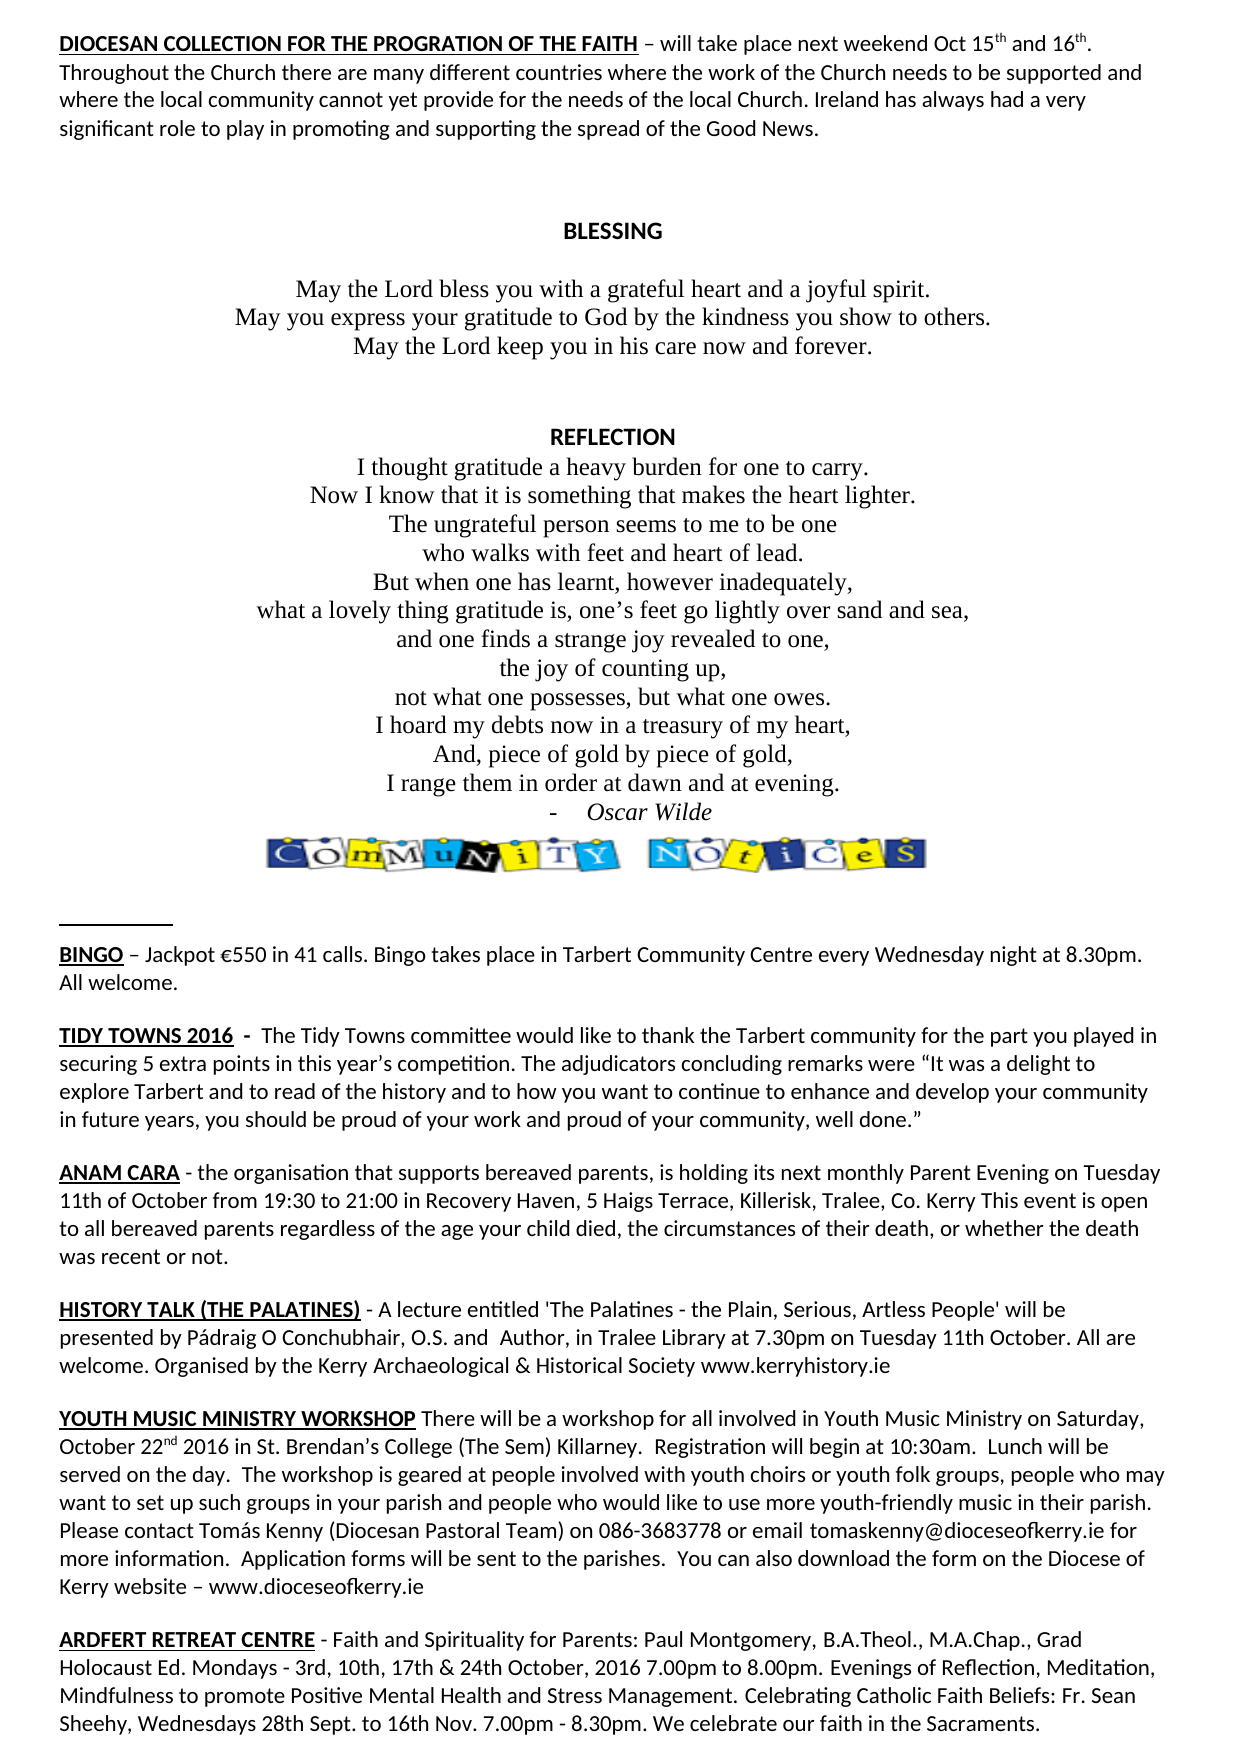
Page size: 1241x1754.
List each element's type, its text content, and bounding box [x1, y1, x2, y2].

text DIOCESAN COLLECTION FOR THE PROGRATION OF THE FAITH – will take place next weekend Oct 15th and 16th. Throughout the Church there are many different countries where the work of the Church needs to be supported and where the local community cannot yet provide for the needs of the local Church. Ireland has always had a very significant role to play in promoting and supporting the spread of the Good News. [59, 29, 1167, 142]
text YOUTH MUSIC MINISTRY WORKSHOP There will be a workshop for all involved in Youth Music Ministry on Saturday, October 22nd 2016 in St. Brendan’s College (The Sem) Killarney. Registration will begin at 10:30am. Lunch will be served on the day. The workshop is geared at people involved with youth choirs or youth folk groups, people who may want to set up such groups in your parish and people who would like to use more youth-friendly music in their parish. Please contact Tomás Kenny (Diocesan Pastoral Team) on 086-3683778 or email tomaskenny@dioceseofkerry.ie for more information. Application forms will be sent to the parishes. You can also download the form on the Diocese of Kerry website – www.dioceseofkerry.ie [59, 1404, 1167, 1601]
text The ungrateful person seems to me to be one [59, 509, 1167, 538]
text May the Lord keep you in his care now and forever. [59, 331, 1167, 360]
text not what one possesses, but what one owes. [59, 682, 1167, 710]
text ARDFERT RETREAT CENTRE - Faith and Spirituality for Parents: Paul Montgomery, B.A.Theol., M.A.Chap., Grad Holocaust Ed. Mondays - 3rd, 10th, 17th & 24th October, 2016 7.00pm to 8.00pm. Evenings of Reflection, Meditation, Mindfulness to promote Positive Mental Health and Stress Management. Celebrating Catholic Faith Beliefs: Fr. Sean Sheehy, Wednesdays 28th Sept. to 16th Nov. 7.00pm - 8.30pm. We celebrate our faith in the Sacraments. [59, 1626, 1167, 1738]
text BINGO – Jackpot €550 in 41 calls. Bingo takes place in Tarbert Community Centre every Wednesday night at 8.30pm. All welcome. [59, 940, 1167, 996]
text But when one has learnt, however inadequately, [59, 567, 1167, 595]
list Oscar Wilde [97, 797, 1167, 825]
text Now I know that it is something that makes the heart lighter. [59, 480, 1167, 509]
text I thought gratitude a heavy burden for one to carry. [59, 452, 1167, 480]
text May you express your gratitude to God by the kindness you show to others. [59, 302, 1167, 331]
text May the Lord bless you with a grateful heart and a joyful spirit. [59, 274, 1167, 302]
picture [245, 831, 945, 912]
text REFLECTION [59, 421, 1167, 452]
text BLESSING [59, 215, 1167, 246]
text who walks with feet and heart of lead. [59, 538, 1167, 567]
text and one finds a strange joy revealed to one, [59, 624, 1167, 653]
text I hoard my debts now in a treasury of my heart, [59, 710, 1167, 739]
text ANAM CARA - the organisation that supports bereaved parents, is holding its next monthly Parent Evening on Tuesday 11th of October from 19:30 to 21:00 in Recovery Haven, 5 Haigs Terrace, Killerisk, Tralee, Co. Kerry This event is open to all bereaved parents regardless of the age your child died, the circumstances of their death, or whether the death was recent or not. [59, 1158, 1167, 1270]
text HISTORY TALK (THE PALATINES) - A lecture entitled 'The Palatines - the Plain, Serious, Artless People' will be presented by Pádraig O Conchubhair, O.S. and Author, in Tralee Library at 7.30pm on Tuesday 11th October. All are welcome. Organised by the Kerry Archaeological & Historical Society www.kerryhistory.ie [59, 1295, 1167, 1379]
text the joy of counting up, [59, 653, 1167, 682]
text what a lovely thing gratitude is, one’s feet go lightly over sand and sea, [59, 595, 1167, 624]
text I range them in order at dawn and at evening. [59, 768, 1167, 797]
text TIDY TOWNS 2016 - The Tidy Towns committee would like to thank the Tarbert community for the part you played in securing 5 extra points in this year’s competition. The adjudicators concluding remarks were “It was a delight to explore Tarbert and to read of the history and to how you want to continue to enhance and develop your community in future years, you should be proud of your work and proud of your community, well done.” [59, 1021, 1167, 1133]
text And, piece of gold by piece of gold, [59, 739, 1167, 768]
